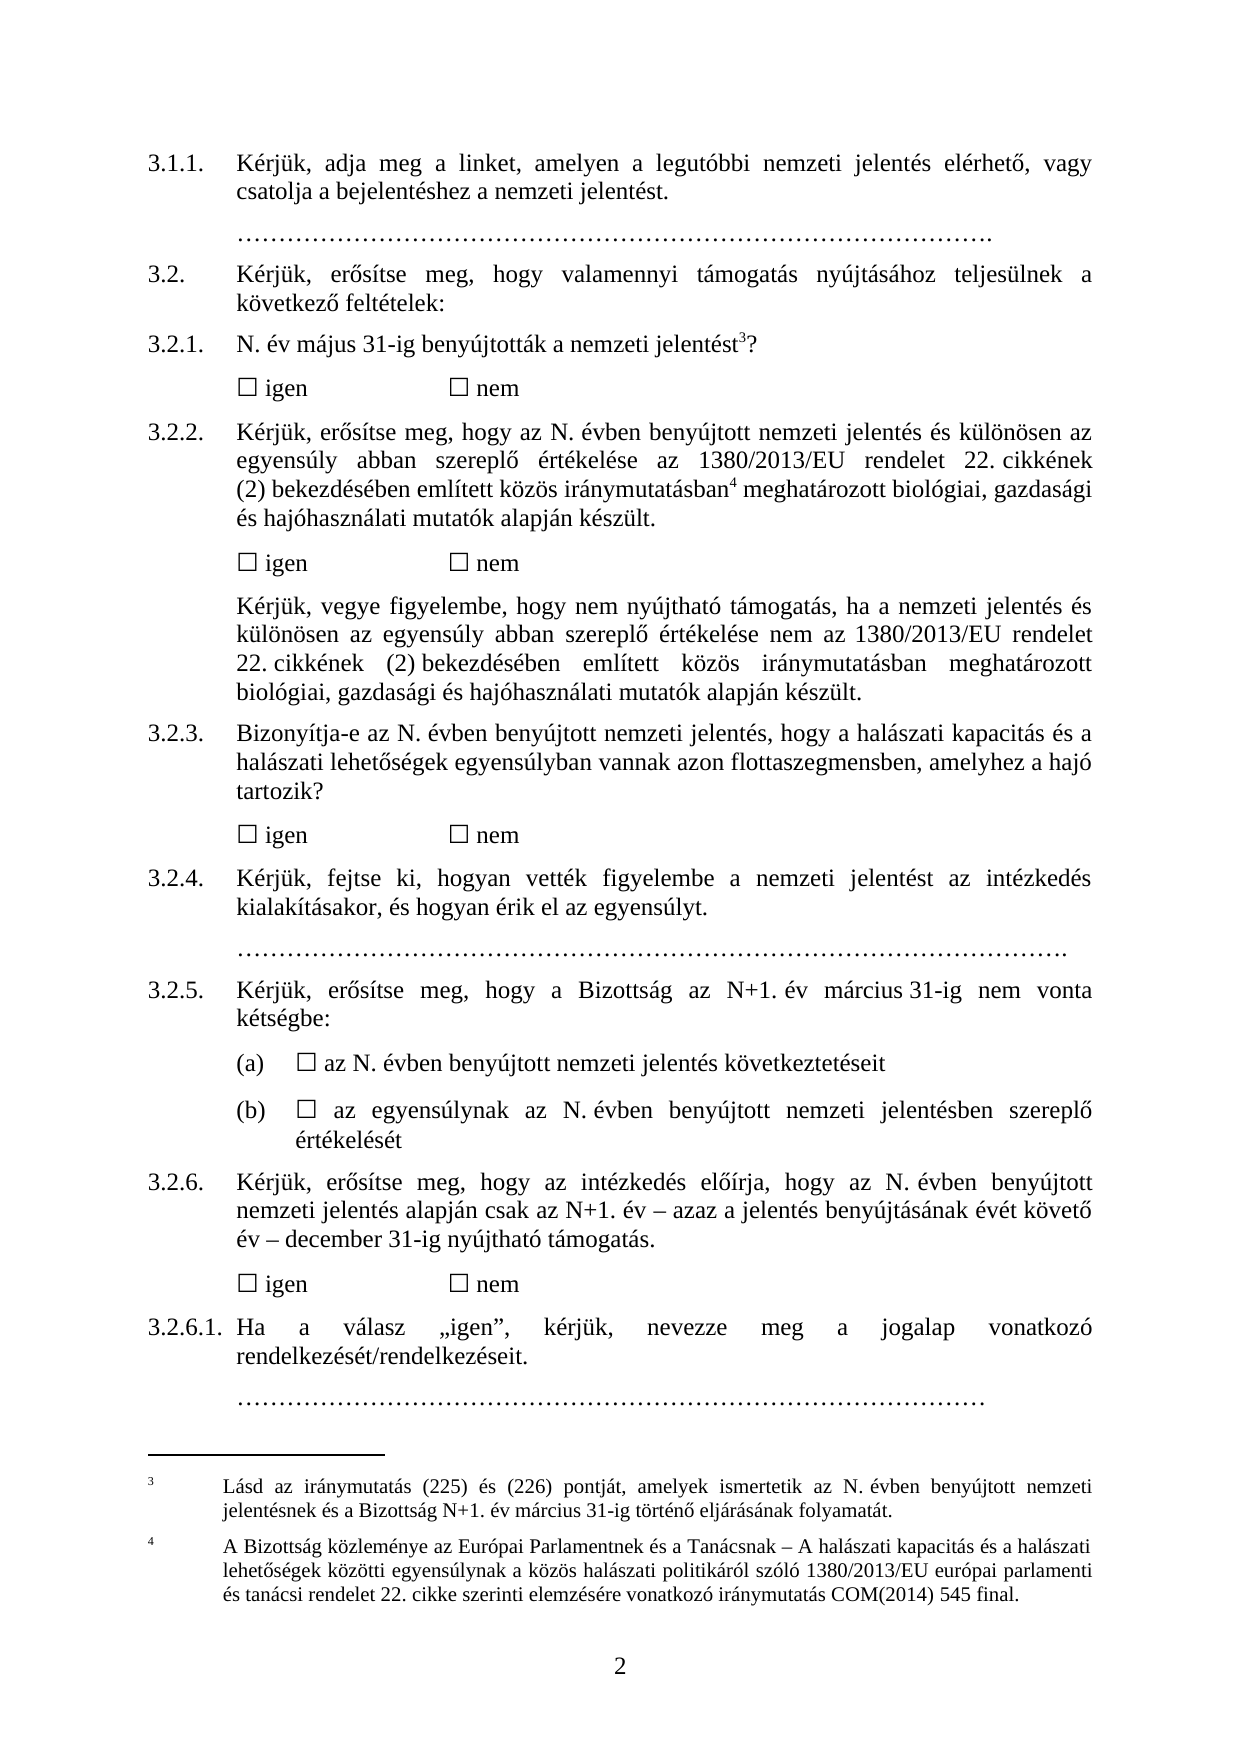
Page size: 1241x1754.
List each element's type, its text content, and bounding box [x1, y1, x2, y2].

text 3.2.6.1. Ha a válasz „igen”, kérjük, nevezze meg a jogalap vonatkozó rendelkezését/rendelkezéseit. [148, 1312, 1093, 1369]
text 3.2.5. Kérjük, erősítse meg, hogy a Bizottság az N+1. év március 31-ig nem vonta kétségbe: [148, 975, 1093, 1032]
text 3.2.1. N. év május 31-ig benyújtották a nemzeti jelentést? [148, 329, 1093, 358]
text ……………………………………………………………………………… [236, 1382, 1093, 1411]
text 3.2. Kérjük, erősítse meg, hogy valamennyi támogatás nyújtásához teljesülnek a következő feltételek: [148, 259, 1093, 316]
text igen nem [236, 1265, 1093, 1299]
text igen nem [236, 817, 1093, 851]
text ………………………………………………………………………………………. [236, 933, 1093, 962]
text 3.2.2. Kérjük, erősítse meg, hogy az N. évben benyújtott nemzeti jelentés és különösen az egyensúly abban szereplő értékelése az 1380/2013/EU rendelet 22. cikkének (2) bekezdésében említett közös iránymutatásban meghatározott biológiai, gazdasági és hajóhasználati mutatók alapján készült. [148, 417, 1093, 532]
text Kérjük, vegye figyelembe, hogy nem nyújtható támogatás, ha a nemzeti jelentés és különösen az egyensúly abban szereplő értékelése nem az 1380/2013/EU rendelet 22. cikkének (2) bekezdésében említett közös iránymutatásban meghatározott biológiai, gazdasági és hajóhasználati mutatók alapján készült. [236, 591, 1093, 706]
text igen nem [236, 544, 1093, 578]
text 3.2.6. Kérjük, erősítse meg, hogy az intézkedés előírja, hogy az N. évben benyújtott nemzeti jelentés alapján csak az N+1. év – azaz a jelentés benyújtásának évét követő év – december 31-ig nyújtható támogatás. [148, 1167, 1093, 1253]
text igen nem [236, 370, 1093, 404]
text ………………………………………………………………………………. [236, 218, 1093, 246]
text 3.2.3. Bizonyítja-e az N. évben benyújtott nemzeti jelentés, hogy a halászati kapacitás és a halászati lehetőségek egyensúlyban vannak azon flottaszegmensben, amelyhez a hajó tartozik? [148, 718, 1093, 804]
text (a) az N. évben benyújtott nemzeti jelentés következtetéseit [236, 1045, 1093, 1079]
text 3.2.4. Kérjük, fejtse ki, hogyan vették figyelembe a nemzeti jelentést az intézkedés kialakításakor, és hogyan érik el az egyensúlyt. [148, 863, 1093, 921]
text (b) az egyensúlynak az N. évben benyújtott nemzeti jelentésben szereplő értékelését [236, 1091, 1093, 1154]
text 3.1.1. Kérjük, adja meg a linket, amelyen a legutóbbi nemzeti jelentés elérhető, vagy csatolja a bejelentéshez a nemzeti jelentést. [148, 148, 1093, 205]
